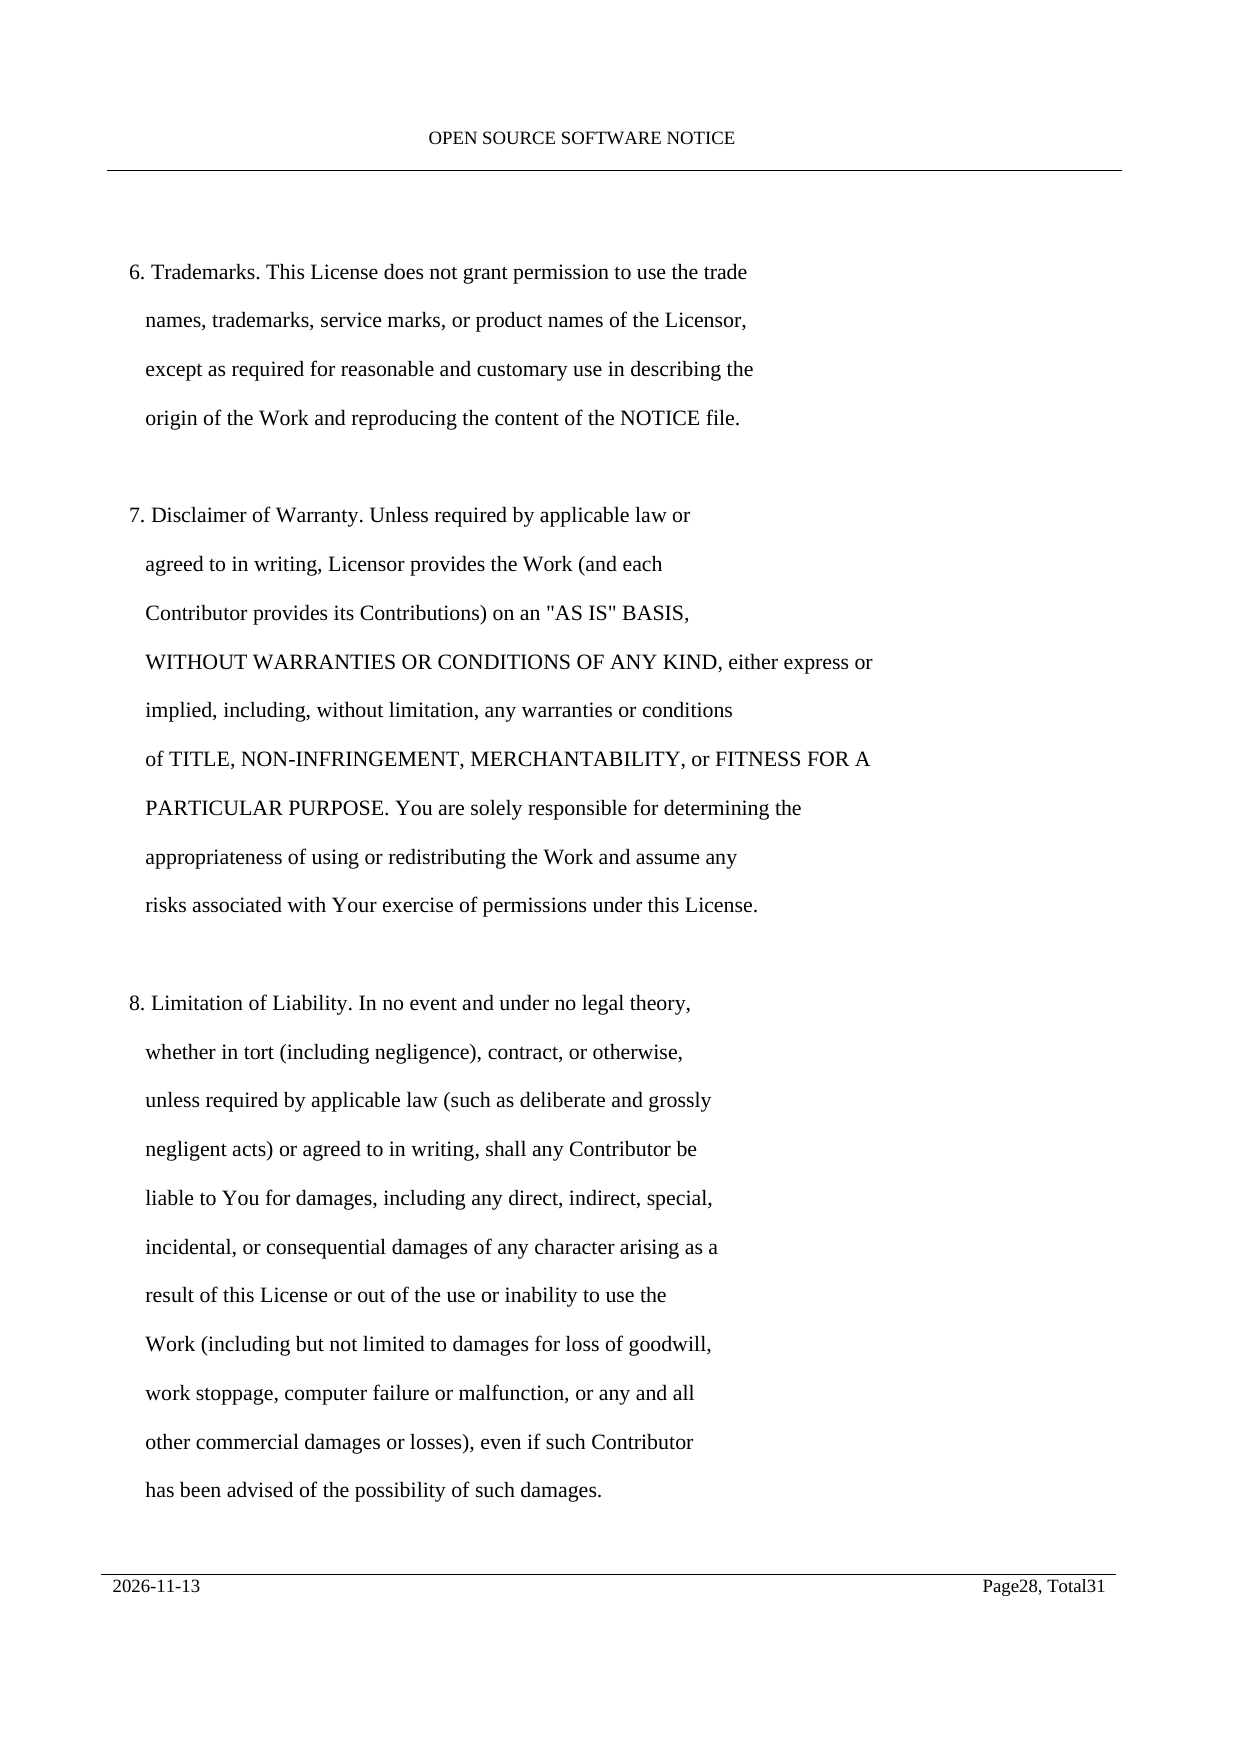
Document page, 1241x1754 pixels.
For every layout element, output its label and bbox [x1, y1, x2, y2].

text [112, 206, 1128, 1506]
